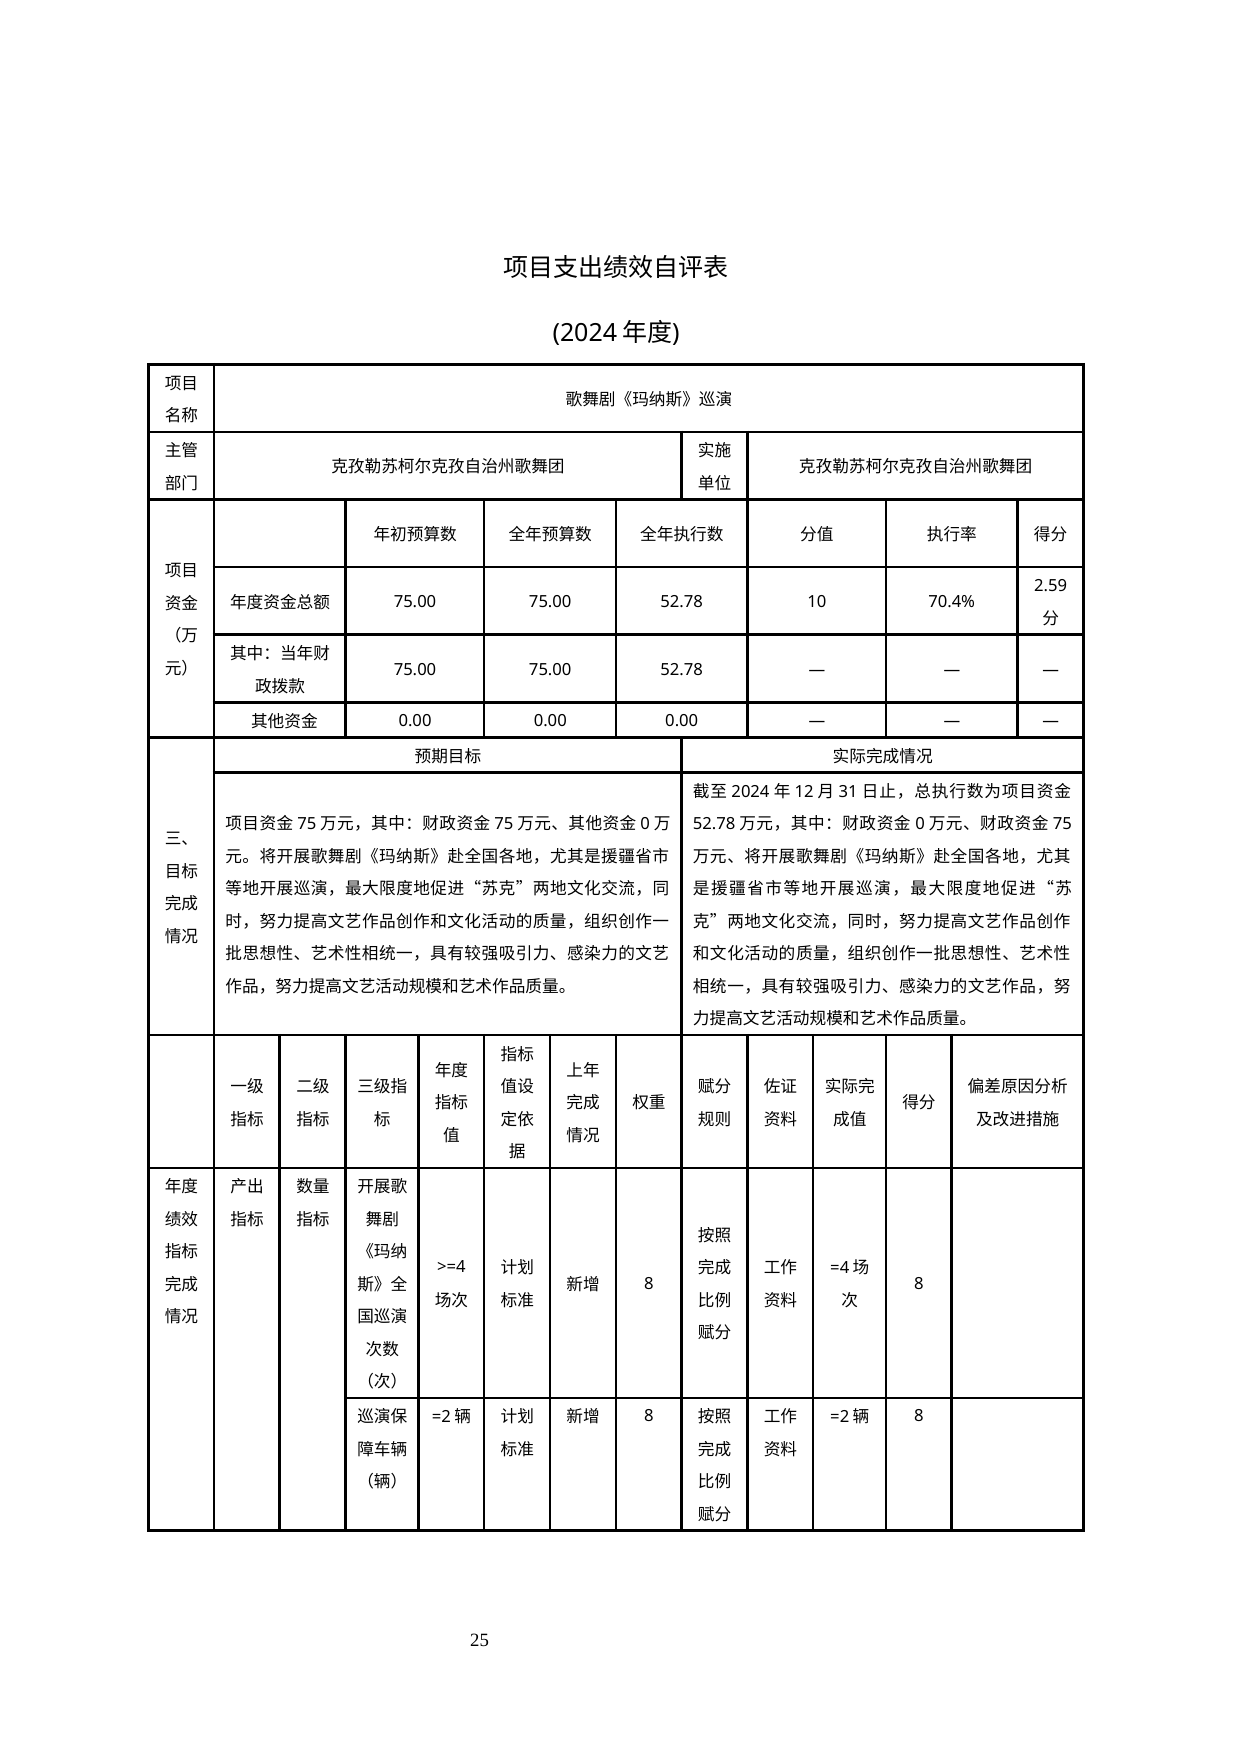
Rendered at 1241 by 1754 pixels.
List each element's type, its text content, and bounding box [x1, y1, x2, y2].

table_cell — [1019, 636, 1082, 701]
table_cell 巡演保障车辆（辆） [347, 1399, 417, 1529]
table_cell 52.78 [617, 568, 746, 633]
table_cell 8 [887, 1169, 950, 1396]
table_cell 一级指标 [215, 1036, 278, 1166]
table_cell 项目资金 （万元） [150, 501, 213, 736]
table_cell =2辆 [814, 1399, 885, 1529]
table_cell — [749, 636, 885, 701]
table_cell 佐证资料 [749, 1036, 812, 1166]
table_cell 工作资料 [749, 1399, 812, 1529]
table_cell 偏差原因分析及改进措施 [953, 1036, 1082, 1166]
table_cell 工作资料 [749, 1169, 812, 1396]
table_cell 70.4% [887, 568, 1016, 633]
table_cell 8 [887, 1399, 950, 1529]
table_cell 年度绩效指标完成情况 [150, 1169, 213, 1529]
table_cell 0.00 [485, 704, 615, 736]
table_cell 其中：当年财政拨款 [215, 636, 344, 701]
table_cell 年度指标值 [420, 1036, 483, 1166]
table_cell =2辆 [420, 1399, 483, 1529]
table_cell 10 [749, 568, 885, 633]
table_cell 新增 [551, 1399, 615, 1529]
table_cell 权重 [617, 1036, 680, 1166]
table_cell [150, 1036, 213, 1166]
table_cell >=4场次 [420, 1169, 483, 1396]
table_cell 截至2024年12月31日止，总执行数为项目资金52.78万元，其中：财政资金0万元、财政资金75万元、将开展歌舞剧《玛纳斯》赴全国各地，尤其是援疆省市等地开展巡演，最大限度地促进“苏克”两地文化交流，同时，努力提高文艺作品创作和文化活动的质量，组织创作一批思想性、艺术性相统一，具有较强吸引力、感染力的文艺作品，努力提高文艺活动规模和艺术作品质量。 [683, 774, 1082, 1034]
table_cell 全年执行数 [617, 501, 746, 566]
table_cell 实施单位 [683, 433, 746, 498]
table_header 项目支出绩效自评表 [148, 233, 1083, 298]
table_cell 数量指标 [281, 1169, 344, 1529]
table_cell 75.00 [347, 636, 483, 701]
table_cell 2.59分 [1019, 568, 1082, 633]
table_cell 预期目标 [215, 739, 680, 771]
table_cell 按照完成比例赋分 [683, 1169, 746, 1396]
table_cell 歌舞剧《玛纳斯》巡演 [215, 366, 1082, 431]
table_cell 二级指标 [281, 1036, 344, 1166]
table_cell 执行率 [887, 501, 1016, 566]
table_cell 三级指标 [347, 1036, 417, 1166]
table_cell 年初预算数 [347, 501, 483, 566]
table_cell 0.00 [347, 704, 483, 736]
table_cell 指标值设定依据 [485, 1036, 549, 1166]
table_cell 实际完成情况 [683, 739, 1082, 771]
table_cell [215, 501, 344, 566]
table_cell — [887, 704, 1016, 736]
table_cell [953, 1169, 1082, 1396]
table_cell 得分 [1019, 501, 1082, 566]
table_cell 8 [617, 1169, 680, 1396]
table_cell 分值 [749, 501, 885, 566]
table_cell 克孜勒苏柯尔克孜自治州歌舞团 [215, 433, 680, 498]
table_cell 三、目标完成情况 [150, 739, 213, 1034]
table_cell 全年预算数 [485, 501, 615, 566]
table_cell 得分 [887, 1036, 950, 1166]
table_cell 其他资金 [215, 704, 344, 736]
table_cell 8 [617, 1399, 680, 1529]
table_cell 产出指标 [215, 1169, 278, 1529]
table_cell 年度资金总额 [215, 568, 344, 633]
table_cell 实际完成值 [814, 1036, 885, 1166]
table_cell — [887, 636, 1016, 701]
table_cell (2024年度) [148, 298, 1083, 363]
table_cell 75.00 [485, 568, 615, 633]
table_cell 75.00 [347, 568, 483, 633]
table_cell 计划标准 [485, 1399, 549, 1529]
table_cell 克孜勒苏柯尔克孜自治州歌舞团 [749, 433, 1082, 498]
table_cell =4场次 [814, 1169, 885, 1396]
table_cell 项目名称 [150, 366, 213, 431]
table_cell 52.78 [617, 636, 746, 701]
table_cell 赋分规则 [683, 1036, 746, 1166]
table_cell 开展歌舞剧《玛纳斯》全国巡演次数（次） [347, 1169, 417, 1396]
table_cell 上年完成情况 [551, 1036, 615, 1166]
table_cell — [1019, 704, 1082, 736]
table_cell 主管部门 [150, 433, 213, 498]
table_cell 项目资金75万元，其中：财政资金75万元、其他资金0万元。将开展歌舞剧《玛纳斯》赴全国各地，尤其是援疆省市等地开展巡演，最大限度地促进“苏克”两地文化交流，同时，努力提高文艺作品创作和文化活动的质量，组织创作一批思想性、艺术性相统一，具有较强吸引力、感染力的文艺作品，努力提高文艺活动规模和艺术作品质量。 [215, 774, 680, 1034]
table_cell 新增 [551, 1169, 615, 1396]
table_cell 计划标准 [485, 1169, 549, 1396]
table_cell 按照完成比例赋分 [683, 1399, 746, 1529]
table_cell 75.00 [485, 636, 615, 701]
table_cell [953, 1399, 1082, 1529]
table_cell — [749, 704, 885, 736]
table_cell 0.00 [617, 704, 746, 736]
